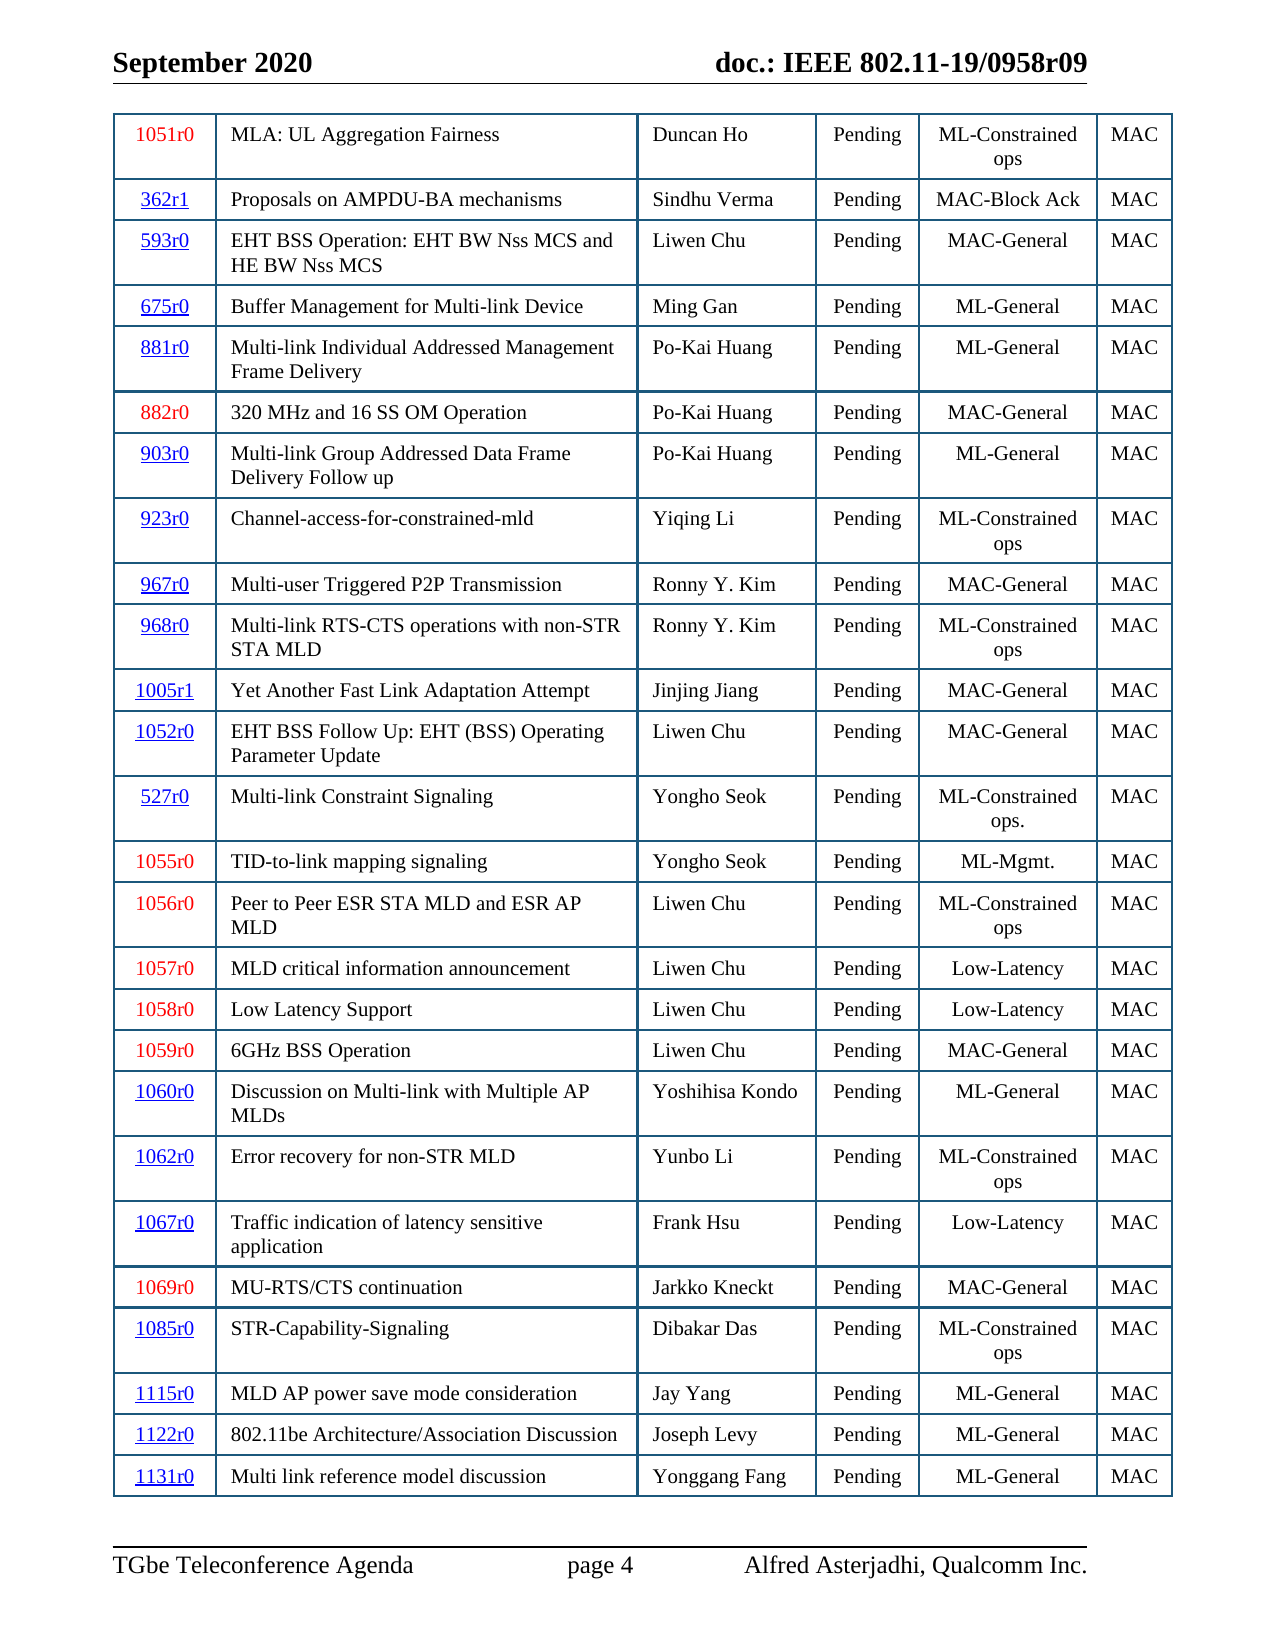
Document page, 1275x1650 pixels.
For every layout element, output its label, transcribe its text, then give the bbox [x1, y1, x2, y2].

table_cell Sindhu Verma [639, 180, 815, 219]
table_cell 1122r0 [115, 1415, 215, 1454]
table_cell ML-General [920, 1072, 1096, 1135]
table_cell Liwen Chu [639, 1031, 815, 1070]
table_cell Pending [817, 990, 918, 1028]
table_cell MAC [1098, 777, 1171, 840]
table_cell Pending [817, 499, 918, 562]
table_cell 1085r0 [115, 1309, 215, 1372]
table_cell MAC [1098, 948, 1171, 987]
table_cell Ronny Y. Kim [639, 605, 815, 668]
table_cell Buffer Management for Multi-link Device [217, 286, 636, 325]
table_cell Po-Kai Huang [639, 327, 815, 390]
table_cell Liwen Chu [639, 883, 815, 946]
table_cell Pending [817, 115, 918, 178]
table_cell Pending [817, 842, 918, 881]
table_cell MAC [1098, 1309, 1171, 1372]
table_cell Pending [817, 1137, 918, 1200]
table_cell ML-Constrained ops [920, 605, 1096, 668]
table_cell 1115r0 [115, 1374, 215, 1413]
table_cell ML-General [920, 1456, 1096, 1495]
table_cell Po-Kai Huang [639, 393, 815, 432]
table_cell Pending [817, 1268, 918, 1306]
table_cell MAC-Block Ack [920, 180, 1096, 219]
table_cell Joseph Levy [639, 1415, 815, 1454]
table_cell Pending [817, 327, 918, 390]
table_cell 903r0 [115, 434, 215, 497]
table_cell Low-Latency [920, 1202, 1096, 1265]
table_cell MAC [1098, 990, 1171, 1028]
table_cell MAC [1098, 180, 1171, 219]
table_cell 1005r1 [115, 670, 215, 709]
table_cell MAC [1098, 1072, 1171, 1135]
table_cell Pending [817, 883, 918, 946]
table_cell ML-Constrained ops [920, 1137, 1096, 1200]
table_cell Pending [817, 712, 918, 775]
table_cell Dibakar Das [639, 1309, 815, 1372]
table_cell ML-Mgmt. [920, 842, 1096, 881]
table_cell MAC [1098, 1415, 1171, 1454]
table_cell Pending [817, 948, 918, 987]
table_cell MAC [1098, 499, 1171, 562]
table_cell Pending [817, 1456, 918, 1495]
table_cell 1067r0 [115, 1202, 215, 1265]
table_cell ML-Constrained ops [920, 883, 1096, 946]
table_cell Frank Hsu [639, 1202, 815, 1265]
table_cell MAC [1098, 564, 1171, 603]
table_cell MLD AP power save mode consideration [217, 1374, 636, 1413]
table_cell EHT BSS Follow Up: EHT (BSS) Operating Parameter Update [217, 712, 636, 775]
table_cell MU-RTS/CTS continuation [217, 1268, 636, 1306]
table_cell Po-Kai Huang [639, 434, 815, 497]
table_cell MAC [1098, 842, 1171, 881]
table_cell 881r0 [115, 327, 215, 390]
table_cell Liwen Chu [639, 948, 815, 987]
table_cell Discussion on Multi-link with Multiple AP MLDs [217, 1072, 636, 1135]
table_cell 923r0 [115, 499, 215, 562]
table_cell MAC [1098, 712, 1171, 775]
table_cell MAC-General [920, 221, 1096, 284]
table_cell Duncan Ho [639, 115, 815, 178]
table_cell Proposals on AMPDU-BA mechanisms [217, 180, 636, 219]
table_cell Yongho Seok [639, 777, 815, 840]
table_cell 1051r0 [115, 115, 215, 178]
table_cell EHT BSS Operation: EHT BW Nss MCS and HE BW Nss MCS [217, 221, 636, 284]
table_cell Pending [817, 1415, 918, 1454]
table_cell Pending [817, 1072, 918, 1135]
table_cell MAC [1098, 327, 1171, 390]
table_cell 882r0 [115, 393, 215, 432]
table_cell Multi-link Individual Addressed Management Frame Delivery [217, 327, 636, 390]
table_cell Peer to Peer ESR STA MLD and ESR AP MLD [217, 883, 636, 946]
table_cell MAC [1098, 1374, 1171, 1413]
table_cell 1055r0 [115, 842, 215, 881]
table_cell Multi-link Group Addressed Data Frame Delivery Follow up [217, 434, 636, 497]
table_cell MAC [1098, 670, 1171, 709]
table_cell MAC-General [920, 564, 1096, 603]
table_cell MAC [1098, 1456, 1171, 1495]
table_cell 1062r0 [115, 1137, 215, 1200]
table_cell 1060r0 [115, 1072, 215, 1135]
table_cell Yonggang Fang [639, 1456, 815, 1495]
table_cell Pending [817, 1309, 918, 1372]
table_cell Pending [817, 777, 918, 840]
table_cell MAC [1098, 1268, 1171, 1306]
table_cell STR-Capability-Signaling [217, 1309, 636, 1372]
table_cell Multi-link RTS-CTS operations with non-STR STA MLD [217, 605, 636, 668]
table_cell MAC-General [920, 712, 1096, 775]
table_cell Ronny Y. Kim [639, 564, 815, 603]
table_cell ML-Constrained ops [920, 499, 1096, 562]
table_cell Multi link reference model discussion [217, 1456, 636, 1495]
table_cell Low-Latency [920, 948, 1096, 987]
table_cell Yoshihisa Kondo [639, 1072, 815, 1135]
table_cell Yiqing Li [639, 499, 815, 562]
table_cell Jinjing Jiang [639, 670, 815, 709]
table_cell 1059r0 [115, 1031, 215, 1070]
table_cell Yunbo Li [639, 1137, 815, 1200]
table_cell 802.11be Architecture/Association Discussion [217, 1415, 636, 1454]
table_cell Pending [817, 670, 918, 709]
table_cell Multi-user Triggered P2P Transmission [217, 564, 636, 603]
table_cell 1057r0 [115, 948, 215, 987]
table_cell 968r0 [115, 605, 215, 668]
table_cell MAC-General [920, 393, 1096, 432]
table_cell 675r0 [115, 286, 215, 325]
table_cell MAC [1098, 1031, 1171, 1070]
table_cell ML-General [920, 1374, 1096, 1413]
table_cell MAC [1098, 393, 1171, 432]
table_cell MLA: UL Aggregation Fairness [217, 115, 636, 178]
table_cell MAC [1098, 115, 1171, 178]
table_cell Liwen Chu [639, 712, 815, 775]
table_cell Pending [817, 1202, 918, 1265]
table_cell Jay Yang [639, 1374, 815, 1413]
table_cell ML-General [920, 327, 1096, 390]
table_cell Pending [817, 1031, 918, 1070]
table_cell MAC-General [920, 670, 1096, 709]
table_cell 1131r0 [115, 1456, 215, 1495]
table_cell MAC [1098, 605, 1171, 668]
table_cell Pending [817, 286, 918, 325]
table_cell MAC [1098, 883, 1171, 946]
table_cell MAC [1098, 1137, 1171, 1200]
table_cell Pending [817, 434, 918, 497]
table_cell 593r0 [115, 221, 215, 284]
table_cell Pending [817, 221, 918, 284]
table_cell Pending [817, 1374, 918, 1413]
table_cell MAC-General [920, 1031, 1096, 1070]
table_cell ML-General [920, 286, 1096, 325]
table_cell MAC [1098, 434, 1171, 497]
table_cell Yongho Seok [639, 842, 815, 881]
table_cell 967r0 [115, 564, 215, 603]
table_cell 1052r0 [115, 712, 215, 775]
table_cell Ming Gan [639, 286, 815, 325]
table_cell 1056r0 [115, 883, 215, 946]
table_cell Low Latency Support [217, 990, 636, 1028]
table_cell MAC [1098, 286, 1171, 325]
table_cell Jarkko Kneckt [639, 1268, 815, 1306]
table_cell 6GHz BSS Operation [217, 1031, 636, 1070]
table_cell TID-to-link mapping signaling [217, 842, 636, 881]
table_cell ML-General [920, 1415, 1096, 1454]
table_cell Pending [817, 605, 918, 668]
table_cell Low-Latency [920, 990, 1096, 1028]
table_cell MAC [1098, 221, 1171, 284]
table_cell Pending [817, 393, 918, 432]
table_cell 1058r0 [115, 990, 215, 1028]
table_cell ML-Constrained ops [920, 115, 1096, 178]
table_cell MAC [1098, 1202, 1171, 1265]
table_cell 527r0 [115, 777, 215, 840]
table_cell Multi-link Constraint Signaling [217, 777, 636, 840]
table_cell MAC-General [920, 1268, 1096, 1306]
table_cell Traffic indication of latency sensitive application [217, 1202, 636, 1265]
table_cell Yet Another Fast Link Adaptation Attempt [217, 670, 636, 709]
table_cell 1069r0 [115, 1268, 215, 1306]
table_cell Pending [817, 180, 918, 219]
table_cell MLD critical information announcement [217, 948, 636, 987]
table_cell 362r1 [115, 180, 215, 219]
table_cell ML-General [920, 434, 1096, 497]
table_cell ML-Constrained ops [920, 1309, 1096, 1372]
table_cell Liwen Chu [639, 221, 815, 284]
table_cell ML-Constrained ops. [920, 777, 1096, 840]
table_cell Pending [817, 564, 918, 603]
table_cell Error recovery for non-STR MLD [217, 1137, 636, 1200]
table_cell Liwen Chu [639, 990, 815, 1028]
table_cell Channel-access-for-constrained-mld [217, 499, 636, 562]
table_cell 320 MHz and 16 SS OM Operation [217, 393, 636, 432]
